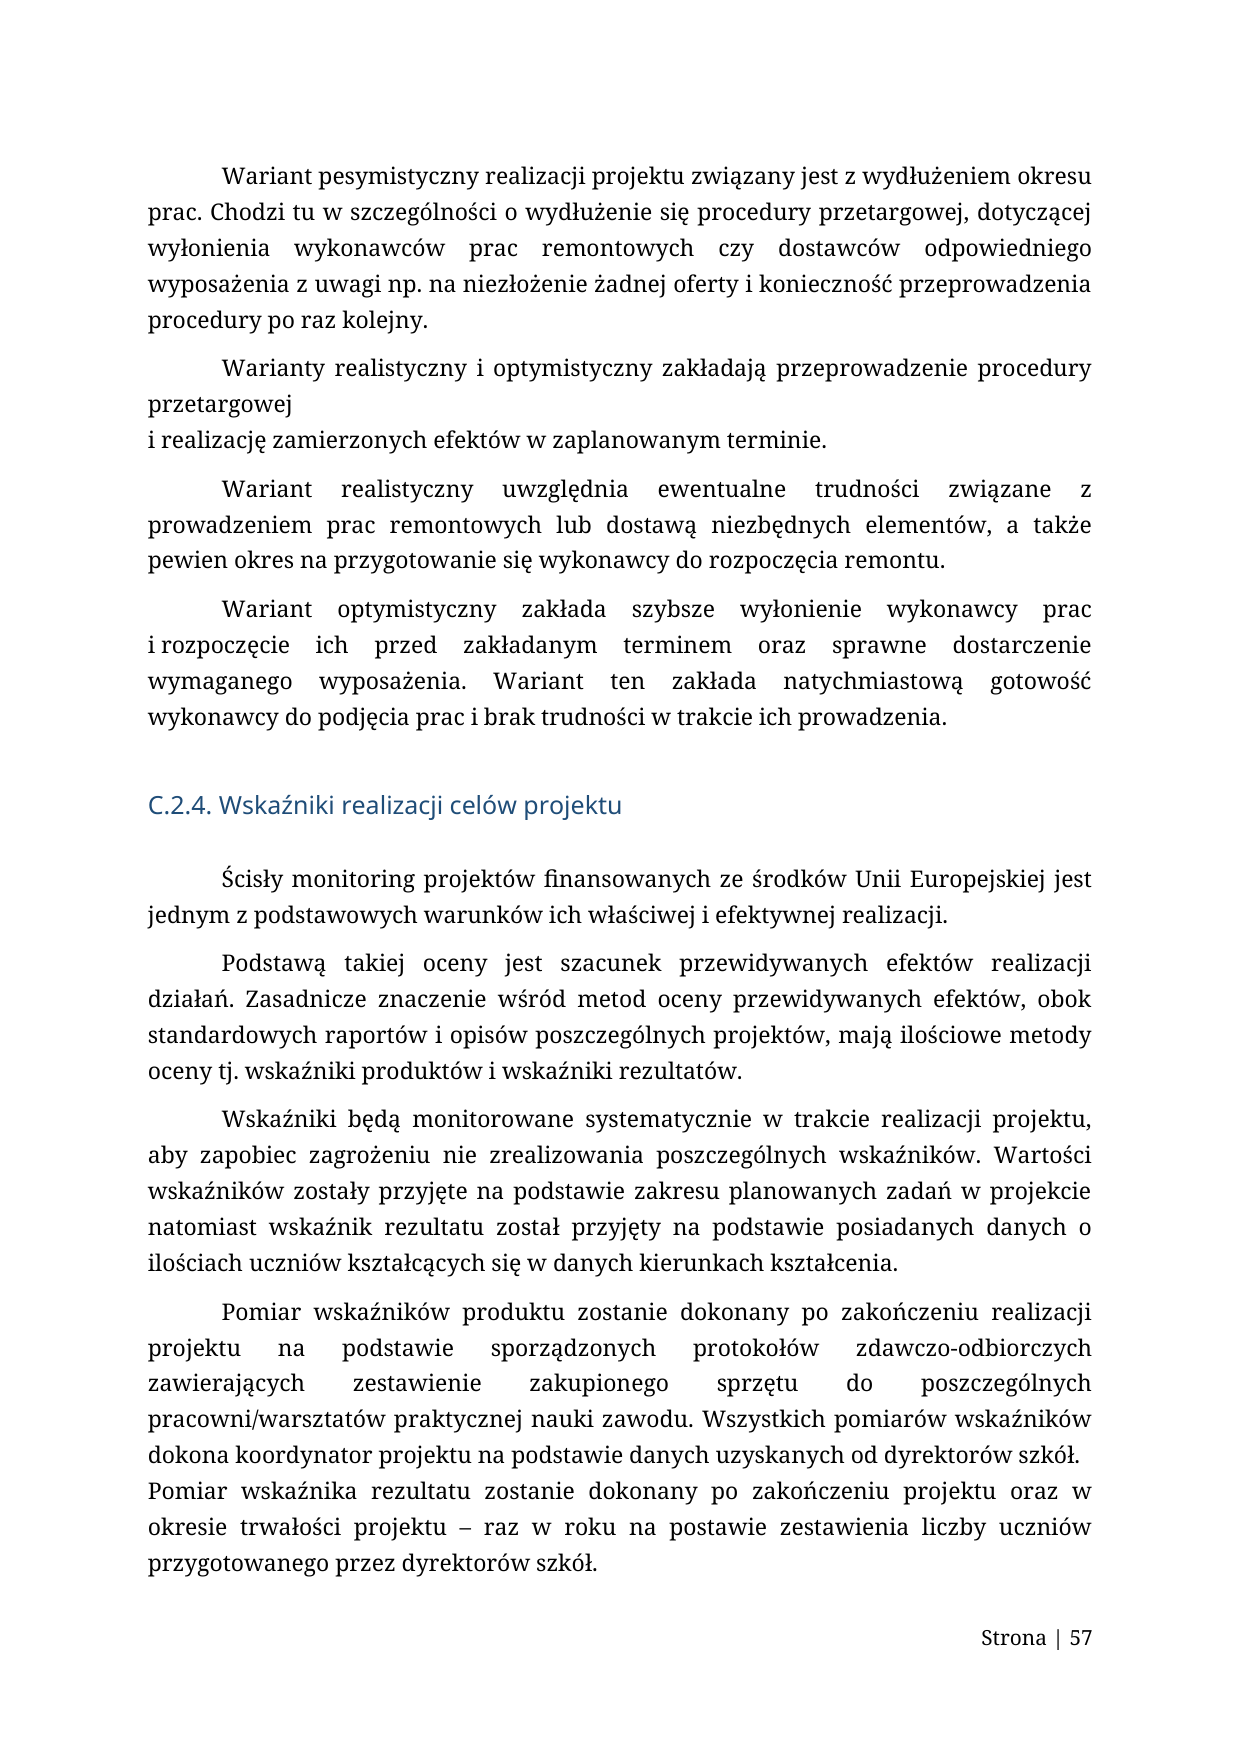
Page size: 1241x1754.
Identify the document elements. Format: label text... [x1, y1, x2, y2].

text Wskaźniki będą monitorowane systematycznie w trakcie realizacji projektu, aby zapobiec zagrożeniu nie zrealizowania poszczególnych wskaźników. Wartości wskaźników zostały przyjęte na podstawie zakresu planowanych zadań w projekcie natomiast wskaźnik rezultatu został przyjęty na podstawie posiadanych danych o ilościach uczniów kształcących się w danych kierunkach kształcenia. [148, 1103, 1093, 1278]
text Ścisły monitoring projektów finansowanych ze środków Unii Europejskiej jest jednym z podstawowych warunków ich właściwej i efektywnej realizacji. [148, 863, 1093, 930]
text Wariant optymistyczny zakłada szybsze wyłonienie wykonawcy prac i rozpoczęcie ich przed zakładanym terminem oraz sprawne dostarczenie wymaganego wyposażenia. Wariant ten zakłada natychmiastową gotowość wykonawcy do podjęcia prac i brak trudności w trakcie ich prowadzenia. [148, 593, 1093, 732]
text Podstawą takiej oceny jest szacunek przewidywanych efektów realizacji działań. Zasadnicze znaczenie wśród metod oceny przewidywanych efektów, obok standardowych raportów i opisów poszczególnych projektów, mają ilościowe metody oceny tj. wskaźniki produktów i wskaźniki rezultatów. [148, 947, 1093, 1086]
text Wariant realistyczny uwzględnia ewentualne trudności związane z prowadzeniem prac remontowych lub dostawą niezbędnych elementów, a także pewien okres na przygotowanie się wykonawcy do rozpoczęcia remontu. [148, 473, 1093, 576]
text Pomiar wskaźnika rezultatu zostanie dokonany po zakończeniu projektu oraz w okresie trwałości projektu – raz w roku na postawie zestawienia liczby uczniów przygotowanego przez dyrektorów szkół. [148, 1475, 1093, 1578]
subtitle C.2.4. Wskaźniki realizacji celów projektu [148, 787, 1093, 821]
text Pomiar wskaźników produktu zostanie dokonany po zakończeniu realizacji projektu na podstawie sporządzonych protokołów zdawczo-odbiorczych zawierających zestawienie zakupionego sprzętu do poszczególnych pracowni/warsztatów praktycznej nauki zawodu. Wszystkich pomiarów wskaźników dokona koordynator projektu na podstawie danych uzyskanych od dyrektorów szkół. [148, 1296, 1093, 1471]
text Wariant pesymistyczny realizacji projektu związany jest z wydłużeniem okresu prac. Chodzi tu w szczególności o wydłużenie się procedury przetargowej, dotyczącej wyłonienia wykonawców prac remontowych czy dostawców odpowiedniego wyposażenia z uwagi np. na niezłożenie żadnej oferty i konieczność przeprowadzenia procedury po raz kolejny. [148, 160, 1093, 335]
text Warianty realistyczny i optymistyczny zakładają przeprowadzenie procedury przetargowej i realizację zamierzonych efektów w zaplanowanym terminie. [148, 352, 1093, 455]
